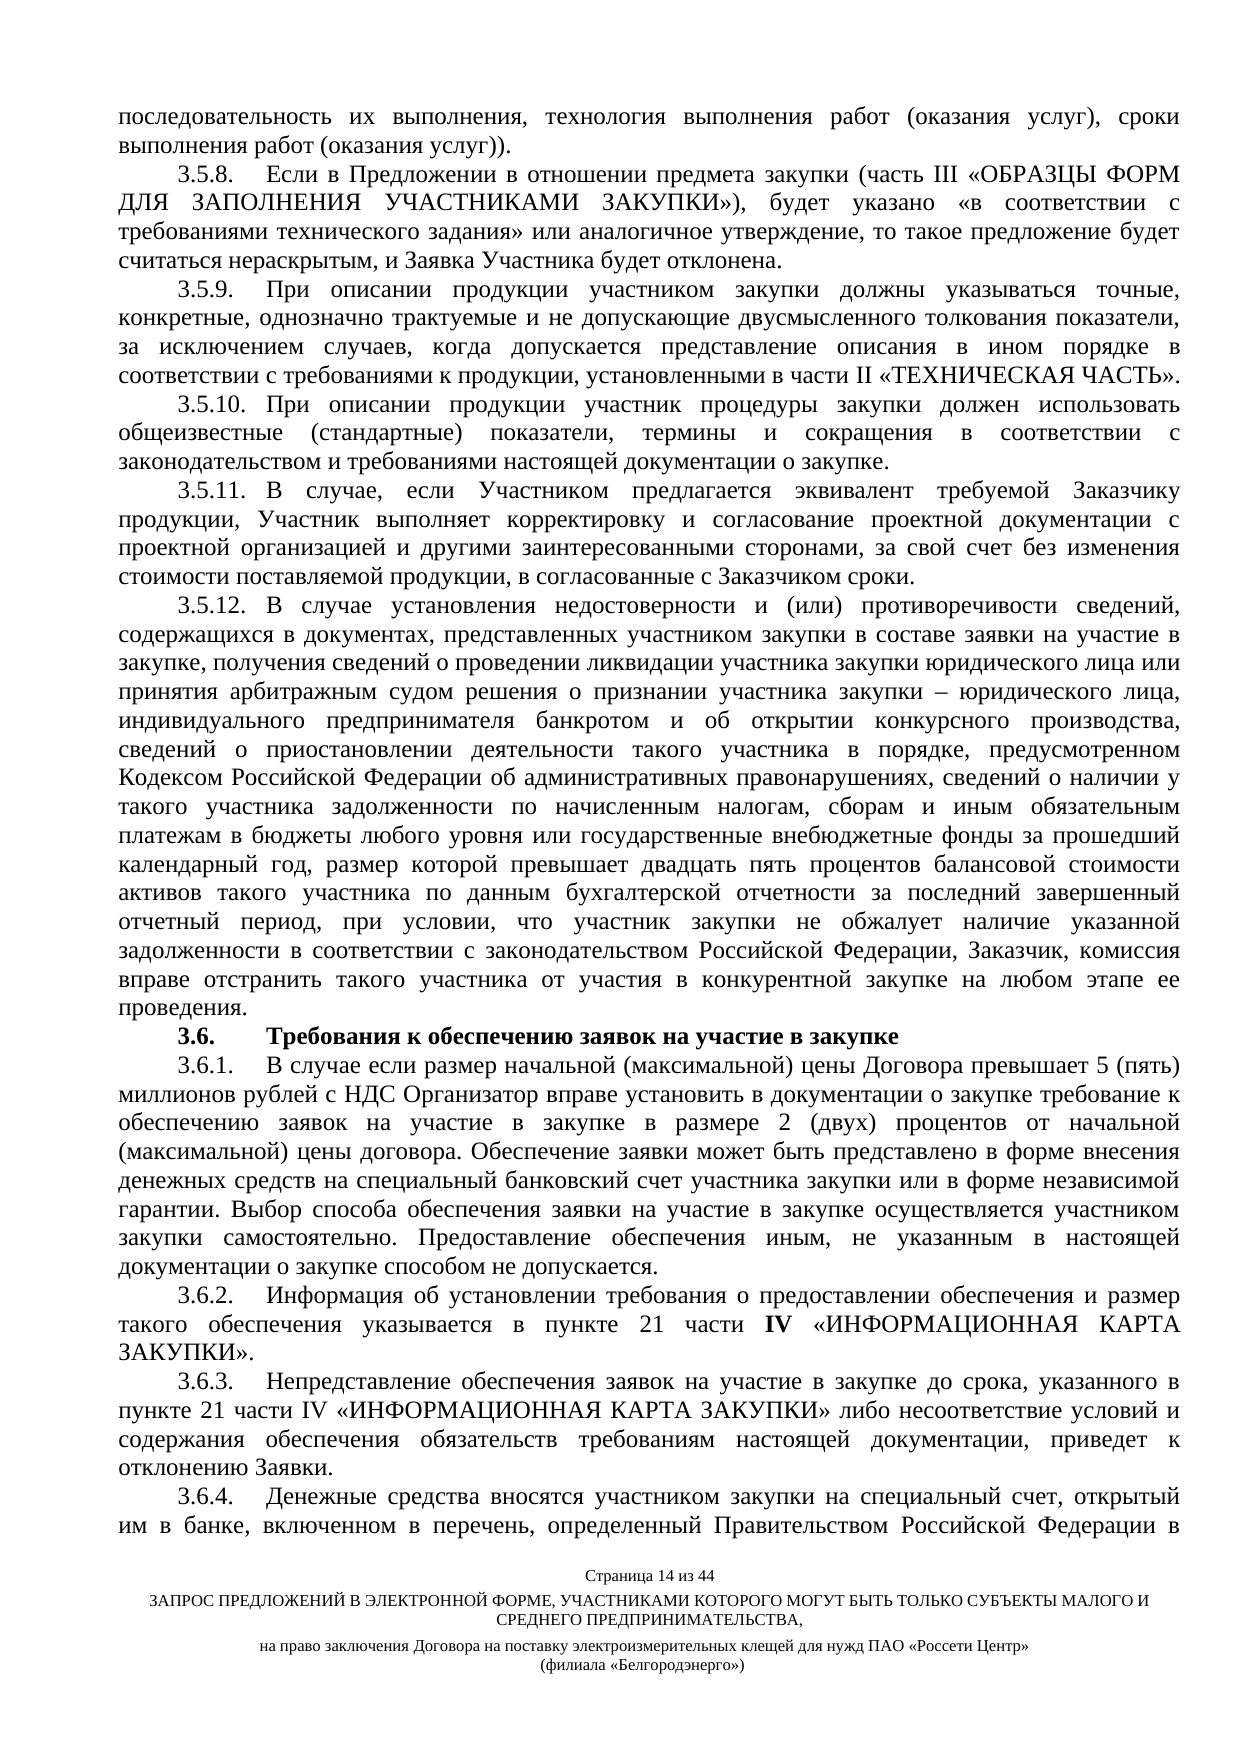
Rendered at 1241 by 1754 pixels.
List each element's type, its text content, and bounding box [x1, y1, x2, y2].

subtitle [118, 1481, 1181, 1539]
subtitle Если в Предложении в отношении предмета закупки (часть III «ОБРАЗЦЫ ФОРМ ДЛЯ ЗАПОЛНЕНИЯ УЧАСТНИКАМИ ЗАКУПКИ»), будет указано «в соответствии с требованиями технического задания» или аналогичное утверждение, то такое предложение будет считаться нераскрытым, и Заявка Участника будет отклонена. [118, 159, 1181, 274]
subtitle При описании продукции участником закупки должны указываться точные, конкретные, однозначно трактуемые и не допускающие двусмысленного толкования показатели, за исключением случаев, когда допускается представление описания в ином порядке в соответствии с требованиями к продукции, установленными в части II «ТЕХНИЧЕСКАЯ ЧАСТЬ». [118, 274, 1181, 389]
subtitle В случае если размер начальной (максимальной) цены Договора превышает 5 (пять) миллионов рублей с НДС Организатор вправе установить в документации о закупке требование к обеспечению заявок на участие в закупке в размере 2 (двух) процентов от начальной (максимальной) цены договора. Обеспечение заявки может быть представлено в форме внесения денежных средств на специальный банковский счет участника закупки или в форме независимой гарантии. Выбор способа обеспечения заявки на участие в закупке осуществляется участником закупки самостоятельно. Предоставление обеспечения иным, не указанным в настоящей документации о закупке способом не допускается. [118, 1050, 1181, 1280]
subtitle Требования к обеспечению заявок на участие в закупке [118, 1021, 1181, 1050]
subtitle Непредставление обеспечения заявок на участие в закупке до срока, указанного в пункте 21 части IV «ИНФОРМАЦИОННАЯ КАРТА ЗАКУПКИ» либо несоответствие условий и содержания обеспечения обязательств требованиям настоящей документации, приведет к отклонению Заявки. [118, 1366, 1181, 1481]
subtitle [118, 101, 1181, 159]
subtitle В случае установления недостоверности и (или) противоречивости сведений, содержащихся в документах, представленных участником закупки в составе заявки на участие в закупке, получения сведений о проведении ликвидации участника закупки юридического лица или принятия арбитражным судом решения о признании участника закупки – юридического лица, индивидуального предпринимателя банкротом и об открытии конкурсного производства, сведений о приостановлении деятельности такого участника в порядке, предусмотренном Кодексом Российской Федерации об административных правонарушениях, сведений о наличии у такого участника задолженности по начисленным налогам, сборам и иным обязательным платежам в бюджеты любого уровня или государственные внебюджетные фонды за прошедший календарный год, размер которой превышает двадцать пять процентов балансовой стоимости активов такого участника по данным бухгалтерской отчетности за последний завершенный отчетный период, при условии, что участник закупки не обжалует наличие указанной задолженности в соответствии с законодательством Российской Федерации, Заказчик, комиссия вправе отстранить такого участника от участия в конкурентной закупке на любом этапе ее проведения. [118, 590, 1181, 1021]
subtitle В случае, если Участником предлагается эквивалент требуемой Заказчику продукции, Участник выполняет корректировку и согласование проектной документации с проектной организацией и другими заинтересованными сторонами, за свой счет без изменения стоимости поставляемой продукции, в согласованные с Заказчиком сроки. [118, 475, 1181, 590]
subtitle При описании продукции участник процедуры закупки должен использовать общеизвестные (стандартные) показатели, термины и сокращения в соответствии с законодательством и требованиями настоящей документации о закупке. [118, 389, 1181, 475]
subtitle Информация об установлении требования о предоставлении обеспечения и размер такого обеспечения указывается в пункте 21 части IV «ИНФОРМАЦИОННАЯ КАРТА ЗАКУПКИ». [118, 1280, 1181, 1366]
